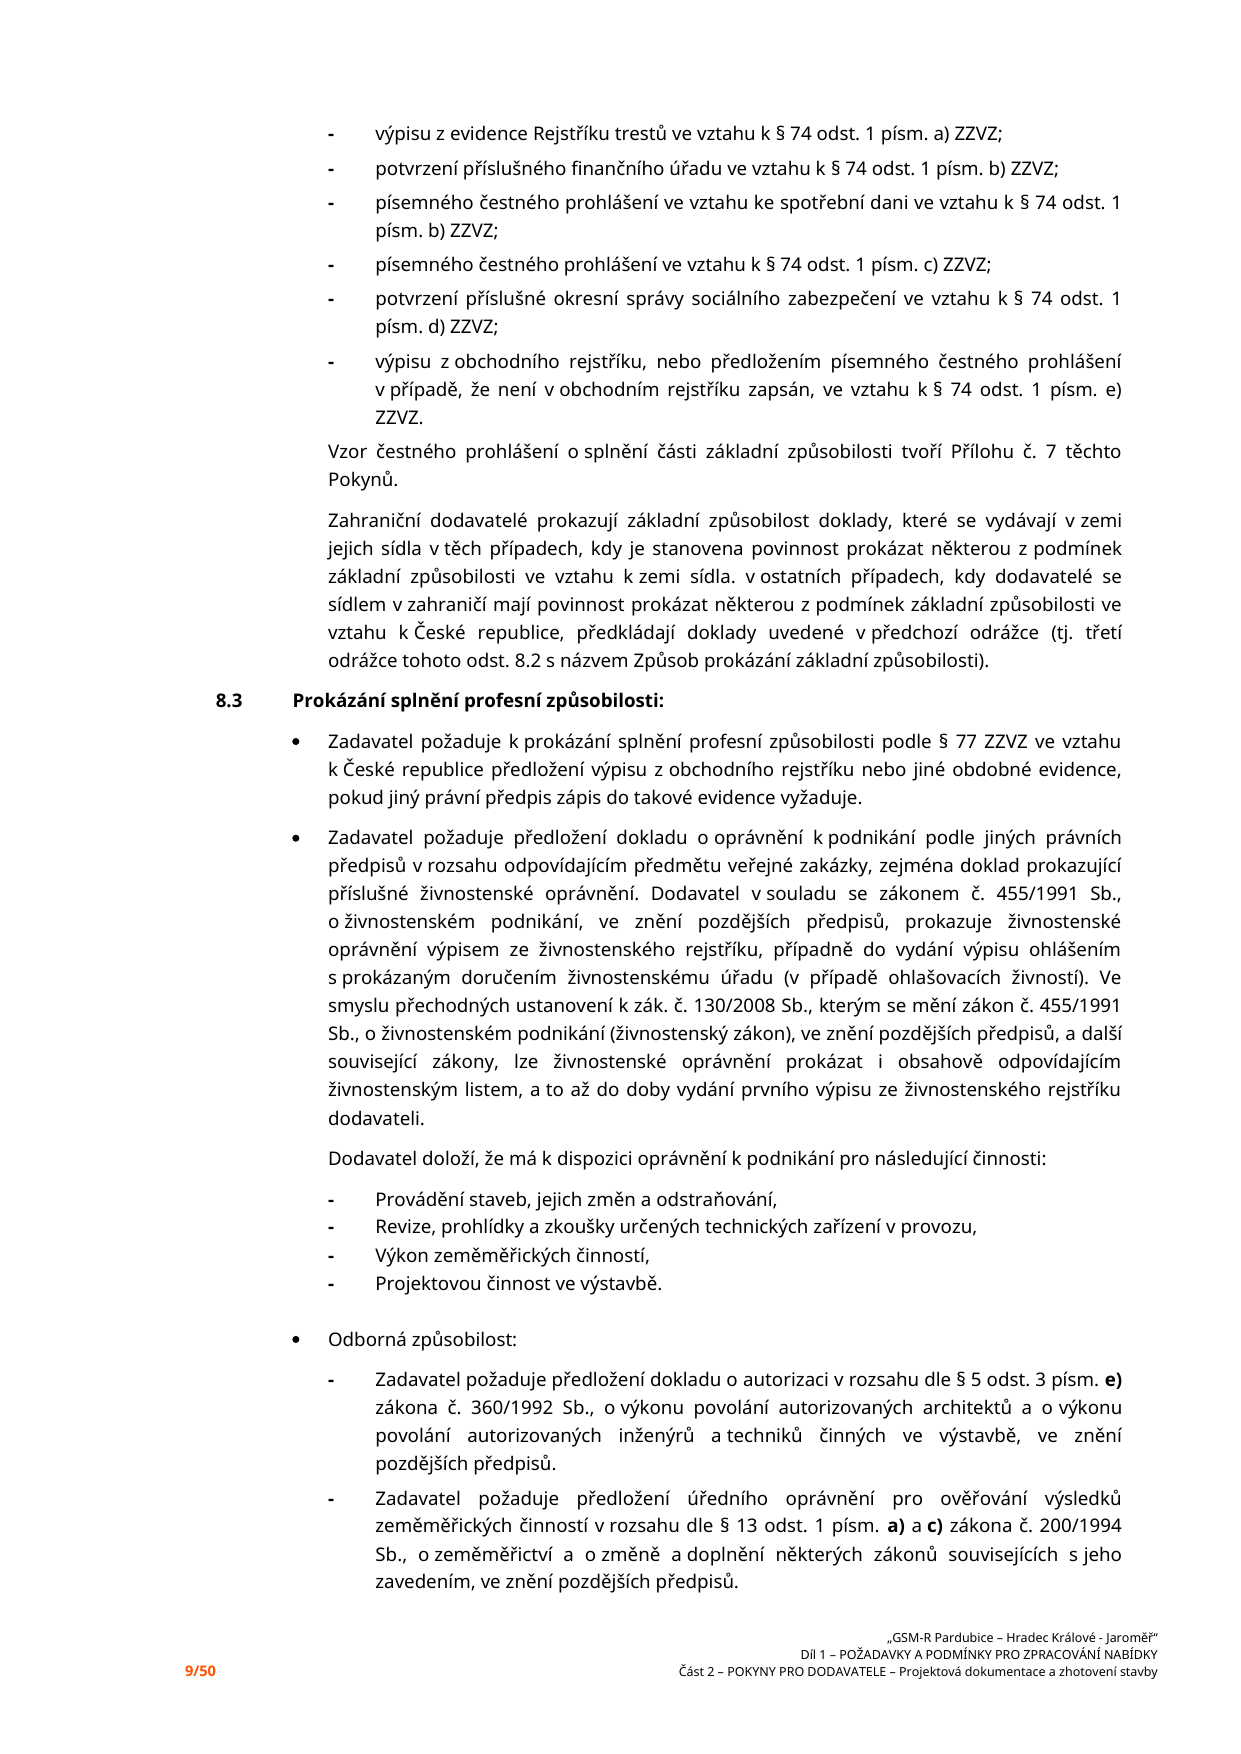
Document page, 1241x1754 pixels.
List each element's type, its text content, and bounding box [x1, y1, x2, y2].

text písemného čestného prohlášení ve vztahu ke spotřební dani ve vztahu k § 74 odst. 1 písm. b) ZZVZ; [328, 189, 1122, 243]
text Zadavatel požaduje předložení dokladu o autorizaci v rozsahu dle § 5 odst. 3 písm. e) zákona č. 360/1992 Sb., o výkonu povolání autorizovaných architektů a o výkonu povolání autorizovaných inženýrů a techniků činných ve výstavbě, ve znění pozdějších předpisů. [328, 1366, 1122, 1476]
text výpisu z obchodního rejstříku, nebo předložením písemného čestného prohlášení v případě, že není v obchodním rejstříku zapsán, ve vztahu k § 74 odst. 1 písm. e) ZZVZ. [328, 348, 1122, 429]
text Zadavatel požaduje předložení dokladu o oprávnění k podnikání podle jiných právních předpisů v rozsahu odpovídajícím předmětu veřejné zakázky, zejména doklad prokazující příslušné živnostenské oprávnění. Dodavatel v souladu se zákonem č. 455/1991 Sb., o živnostenském podnikání, ve znění pozdějších předpisů, prokazuje živnostenské oprávnění výpisem ze živnostenského rejstříku, případně do vydání výpisu ohlášením s prokázaným doručením živnostenskému úřadu (v případě ohlašovacích živností). Ve smyslu přechodných ustanovení k zák. č. 130/2008 Sb., kterým se mění zákon č. 455/1991 Sb., o živnostenském podnikání (živnostenský zákon), ve znění pozdějších předpisů, a další související zákony, lze živnostenské oprávnění prokázat i obsahově odpovídajícím živnostenským listem, a to až do doby vydání prvního výpisu ze živnostenského rejstříku dodavateli. [292, 824, 1122, 1130]
text Zahraniční dodavatelé prokazují základní způsobilost doklady, které se vydávají v zemi jejich sídla v těch případech, kdy je stanovena povinnost prokázat některou z podmínek základní způsobilosti ve vztahu k zemi sídla. v ostatních případech, kdy dodavatelé se sídlem v zahraničí mají povinnost prokázat některou z podmínek základní způsobilosti ve vztahu k České republice, předkládají doklady uvedené v předchozí odrážce (tj. třetí odrážce tohoto odst. 8.2 s názvem Způsob prokázání základní způsobilosti). [328, 507, 1122, 672]
text Revize, prohlídky a zkoušky určených technických zařízení v provozu, [328, 1214, 1122, 1239]
text Vzor čestného prohlášení o splnění části základní způsobilosti tvoří Přílohu č. 7 těchto Pokynů. [328, 438, 1122, 492]
text Výkon zeměměřických činností, [328, 1242, 1122, 1267]
text Zadavatel požaduje předložení úředního oprávnění pro ověřování výsledků zeměměřických činností v rozsahu dle § 13 odst. 1 písm. a) a c) zákona č. 200/1994 Sb., o zeměměřictví a o změně a doplnění některých zákonů souvisejících s jeho zavedením, ve znění pozdějších předpisů. [328, 1485, 1122, 1594]
text písemného čestného prohlášení ve vztahu k § 74 odst. 1 písm. c) ZZVZ; [328, 251, 1122, 277]
text Dodavatel doloží, že má k dispozici oprávnění k podnikání pro následující činnosti: [328, 1145, 1122, 1171]
text Prokázání splnění profesní způsobilosti: [216, 687, 1122, 713]
text Provádění staveb, jejich změn a odstraňování, [328, 1186, 1122, 1211]
text výpisu z evidence Rejstříku trestů ve vztahu k § 74 odst. 1 písm. a) ZZVZ; [328, 121, 1122, 146]
text Zadavatel požaduje k prokázání splnění profesní způsobilosti podle § 77 ZZVZ ve vztahu k České republice předložení výpisu z obchodního rejstříku nebo jiné obdobné evidence, pokud jiný právní předpis zápis do takové evidence vyžaduje. [292, 728, 1122, 809]
text Odborná způsobilost: [292, 1326, 1122, 1351]
text Projektovou činnost ve výstavbě. [328, 1270, 1122, 1295]
text potvrzení příslušného finančního úřadu ve vztahu k § 74 odst. 1 písm. b) ZZVZ; [328, 155, 1122, 180]
text potvrzení příslušné okresní správy sociálního zabezpečení ve vztahu k § 74 odst. 1 písm. d) ZZVZ; [328, 286, 1122, 339]
